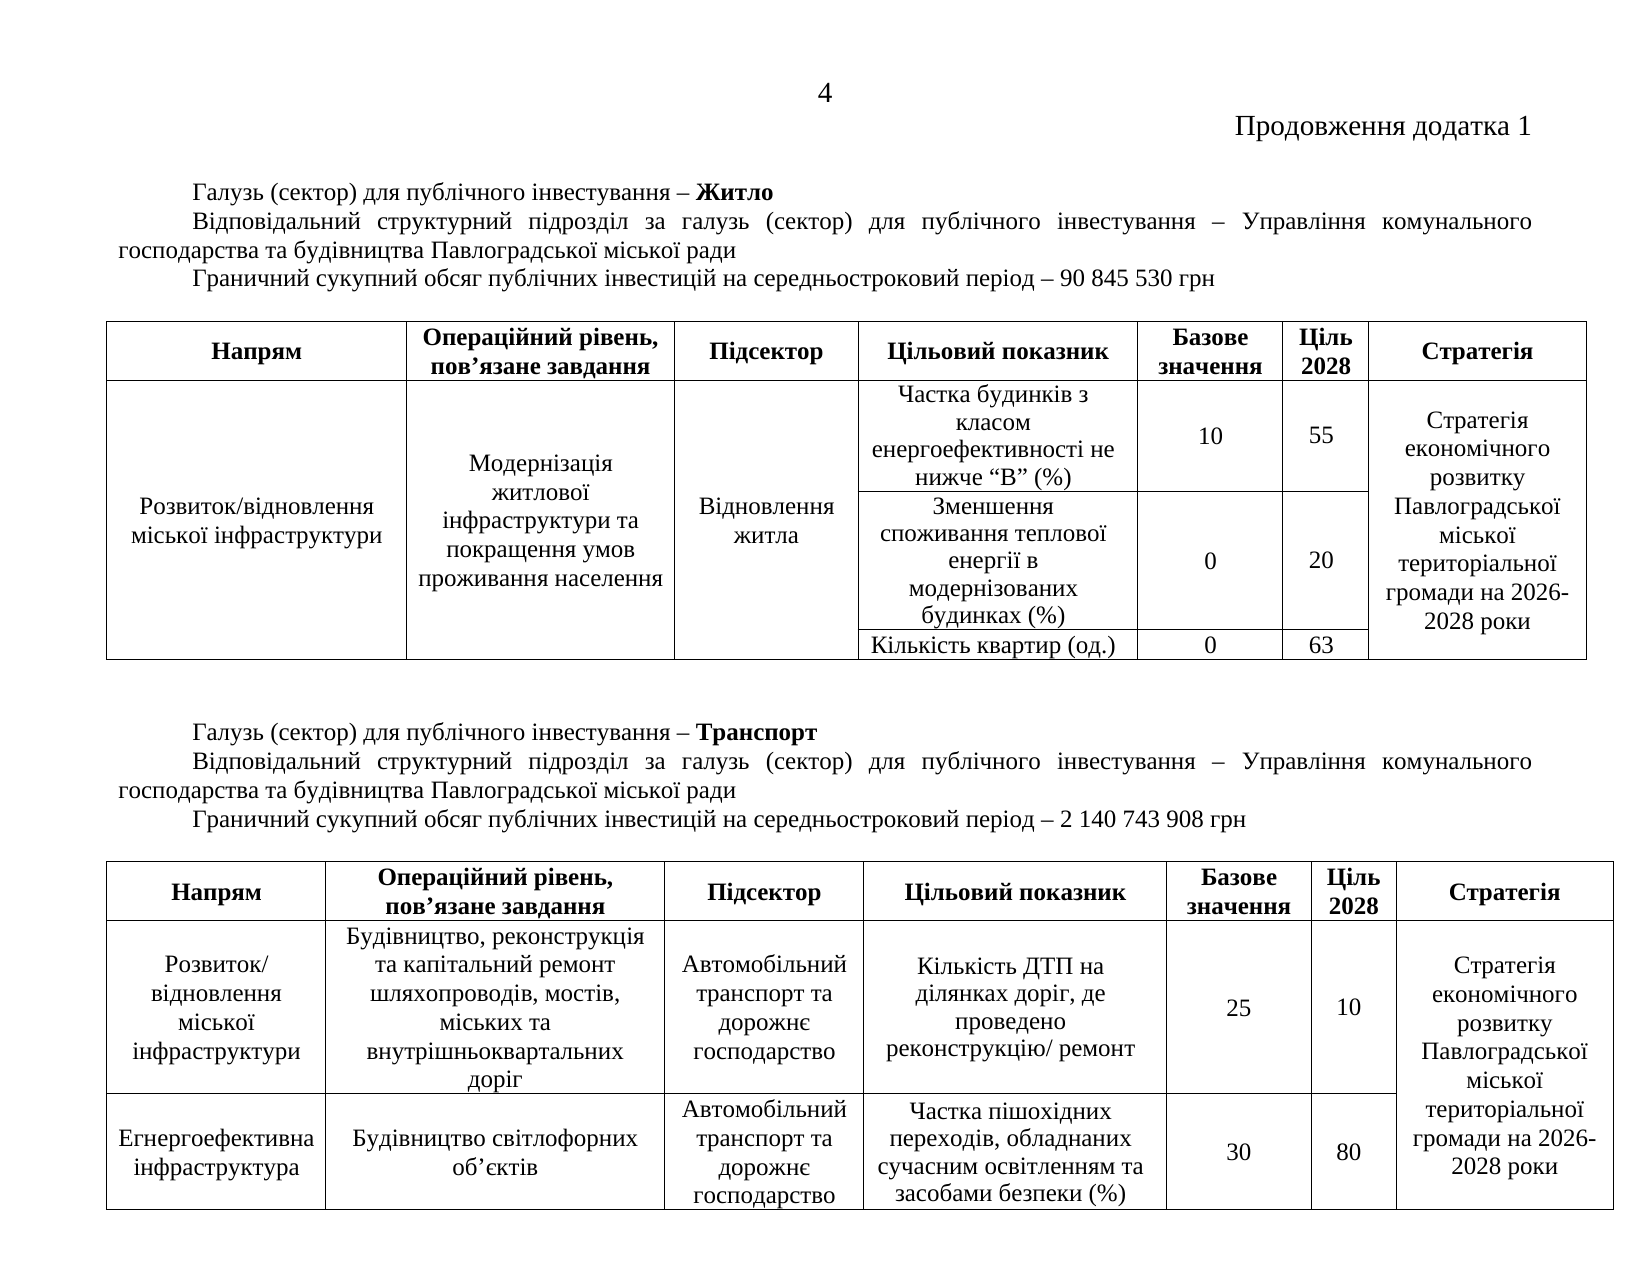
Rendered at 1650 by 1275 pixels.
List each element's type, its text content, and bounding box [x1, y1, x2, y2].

table_cell 63 [1283, 630, 1368, 659]
text Галузь (сектор) для публічного інвестування – Транспорт [118, 717, 1532, 746]
table_cell Відновлення житла [675, 381, 858, 659]
table_cell Стратегія економічного розвитку Павлоградської міської територіальної громади на 2026-2028 роки [1397, 921, 1613, 1209]
text Відповідальний структурний підрозділ за галузь (сектор) для публічного інвестування – Управління комунального господарства та будівництва Павлоградської міської ради [118, 746, 1532, 804]
table_header Цільовий показник [859, 322, 1137, 379]
table_cell Розвиток/відновлення міської інфраструктури [107, 381, 406, 659]
table_cell Стратегія економічного розвитку Павлоградської міської територіальної громади на 2026-2028 роки [1369, 381, 1586, 659]
table_header Стратегія [1369, 322, 1586, 379]
text Відповідальний структурний підрозділ за галузь (сектор) для публічного інвестування – Управління комунального господарства та будівництва Павлоградської міської ради [118, 206, 1532, 263]
table_cell Розвиток/ відновлення міської інфраструктури [107, 921, 325, 1093]
table_header Операційний рівень, пов’язане завдання [326, 862, 664, 920]
table_cell Зменшення споживання теплової енергії в модернізованих будинках (%) [859, 492, 1137, 629]
table_cell Частка будинків з класом енергоефективності не нижче “Bˮ (%) [859, 381, 1137, 491]
table_cell Частка пішохідних переходів, обладнаних сучасним освітленням та засобами безпеки (%) [864, 1094, 1166, 1209]
table_header Напрям [107, 322, 406, 379]
table_header Базове значення [1138, 322, 1282, 379]
table_cell Егнергоефективна інфраструктура [107, 1094, 325, 1209]
table_cell Модернізація житлової інфраструктури та покращення умов проживання населення [407, 381, 674, 659]
table_cell Будівництво, реконструкція та капітальний ремонт шляхопроводів, мостів, міських та внутрішньоквартальних доріг [326, 921, 664, 1093]
table_cell 80 [1312, 1094, 1396, 1209]
table_header Базове значення [1167, 862, 1311, 920]
table_cell 20 [1283, 492, 1368, 629]
table_cell 30 [1167, 1094, 1311, 1209]
table_header Ціль 2028 [1312, 862, 1396, 920]
table_cell Будівництво світлофорних об’єктів [326, 1094, 664, 1209]
text Граничний сукупний обсяг публічних інвестицій на середньостроковий період – 90 845 530 грн [118, 263, 1532, 292]
table_cell Автомобільний транспорт та дорожнє господарство [665, 921, 863, 1093]
table_header Підсектор [675, 322, 858, 379]
table_cell Автомобільний транспорт та дорожнє господарство [665, 1094, 863, 1209]
table_header Стратегія [1397, 862, 1613, 920]
table_cell 55 [1283, 381, 1368, 491]
table_cell 0 [1138, 630, 1282, 659]
text Граничний сукупний обсяг публічних інвестицій на середньостроковий період – 2 140 743 908 грн [118, 804, 1532, 832]
table_cell Кількість квартир (од.) [859, 630, 1137, 659]
table_cell 0 [1138, 492, 1282, 629]
table_cell Кількість ДТП на ділянках доріг, де проведено реконструкцію/ ремонт [864, 921, 1166, 1093]
text Галузь (сектор) для публічного інвестування – Житло [118, 177, 1532, 206]
table_header Операційний рівень, пов’язане завдання [407, 322, 674, 379]
table_header Цільовий показник [864, 862, 1166, 920]
table_header Ціль 2028 [1283, 322, 1368, 379]
table_cell 10 [1312, 921, 1396, 1093]
table_header Підсектор [665, 862, 863, 920]
table_header Напрям [107, 862, 325, 920]
table_cell 10 [1138, 381, 1282, 491]
table_cell 25 [1167, 921, 1311, 1093]
